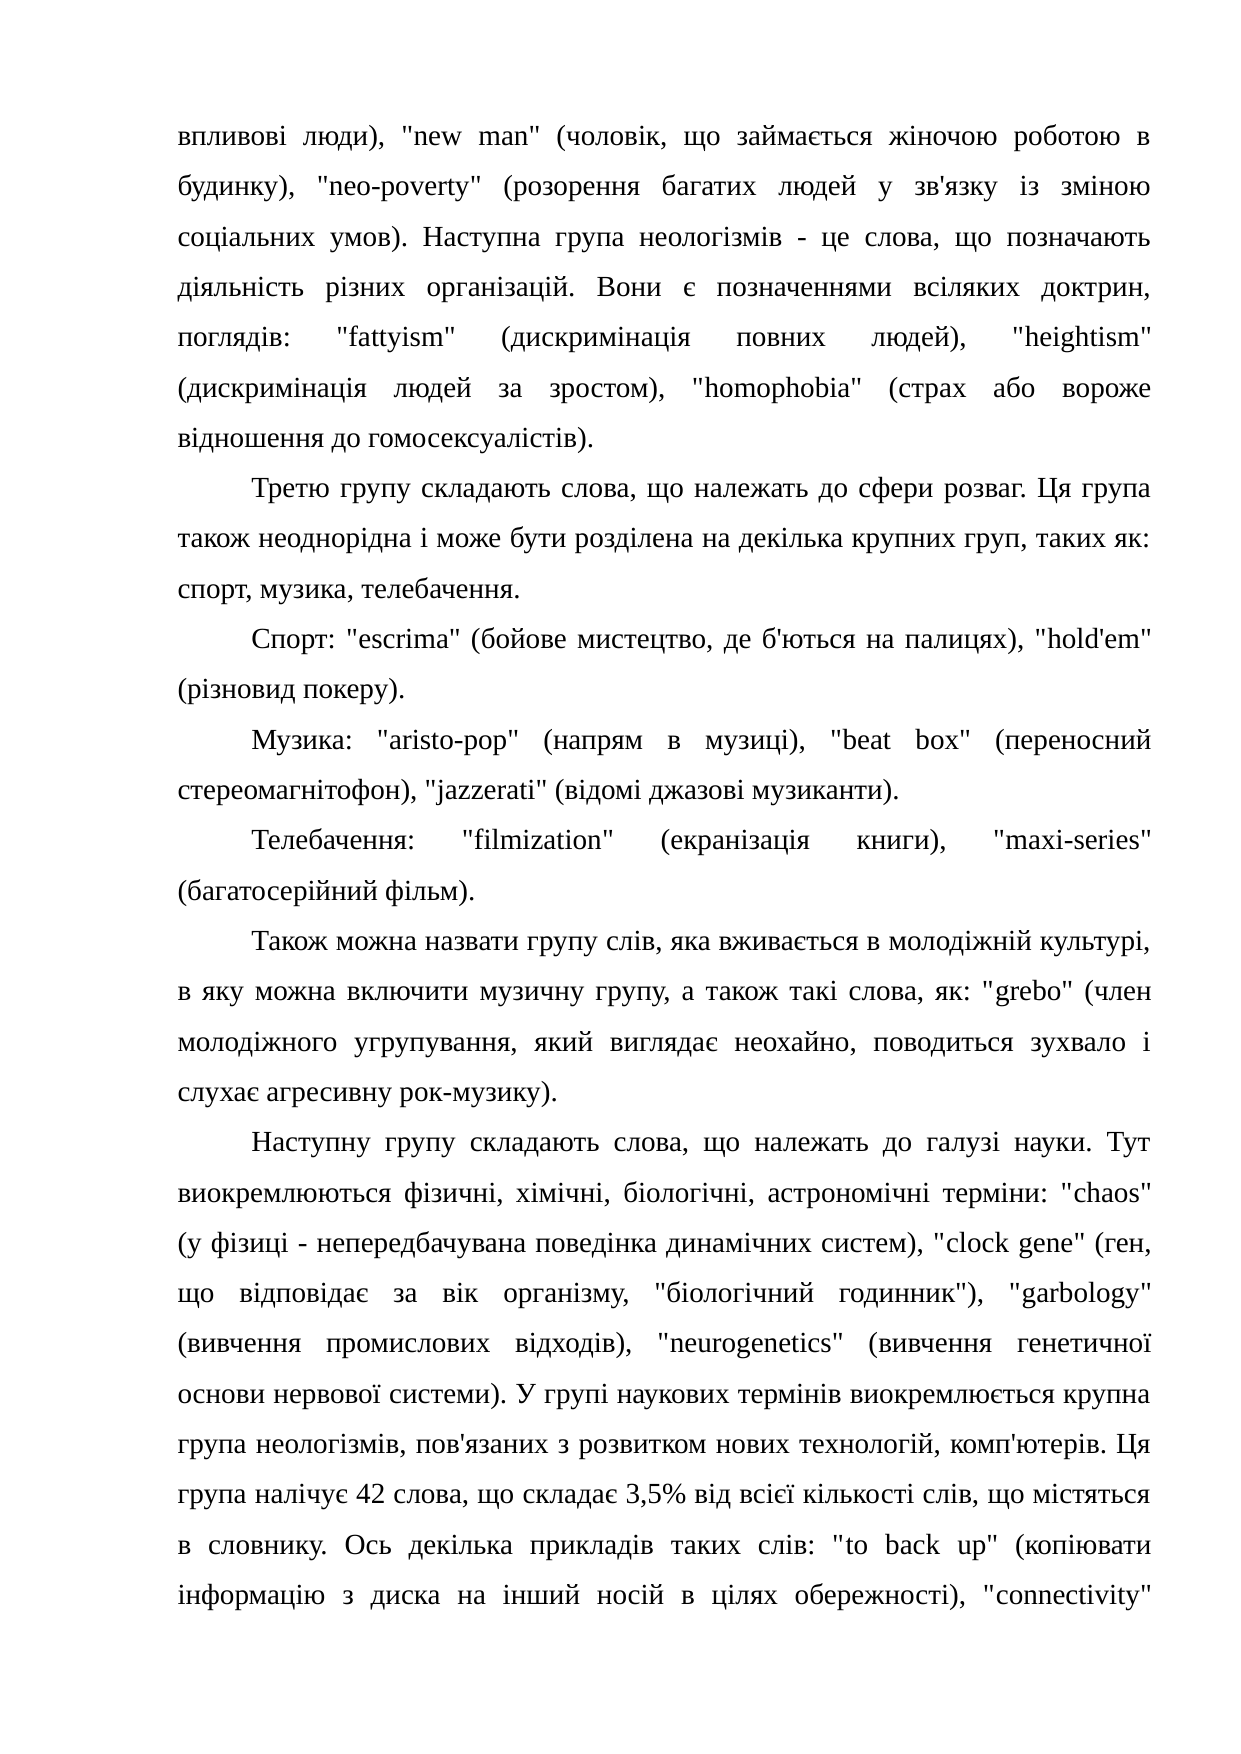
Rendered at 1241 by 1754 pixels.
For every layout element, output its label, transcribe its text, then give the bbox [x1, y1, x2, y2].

text Телебачення: "filmization" (екранізація книги), "maxi-series" (багатосерійний фільм). [177, 822, 1152, 906]
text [177, 1124, 1152, 1611]
text Також можна назвати групу слів, яка вживається в молодіжній культурі, в яку можна включити музичну групу, а також такі слова, як: "grebo" (член молодіжного угрупування, який виглядає неохайно, поводиться зухвало і слухає агресивну рок-музику). [177, 923, 1152, 1108]
text Спорт: "escrima" (бойове мистецтво, де б'ються на палицях), "hold'em" (різновид покеру). [177, 621, 1152, 705]
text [177, 118, 1152, 453]
text Третю групу складають слова, що належать до сфери розваг. Ця група також неоднорідна і може бути розділена на декілька крупних груп, таких як: спорт, музика, телебачення. [177, 470, 1152, 604]
text Музика: "aristo-pop" (напрям в музиці), "beat box" (переносний стереомагнітофон), "jazzerati" (відомі джазові музиканти). [177, 722, 1152, 806]
